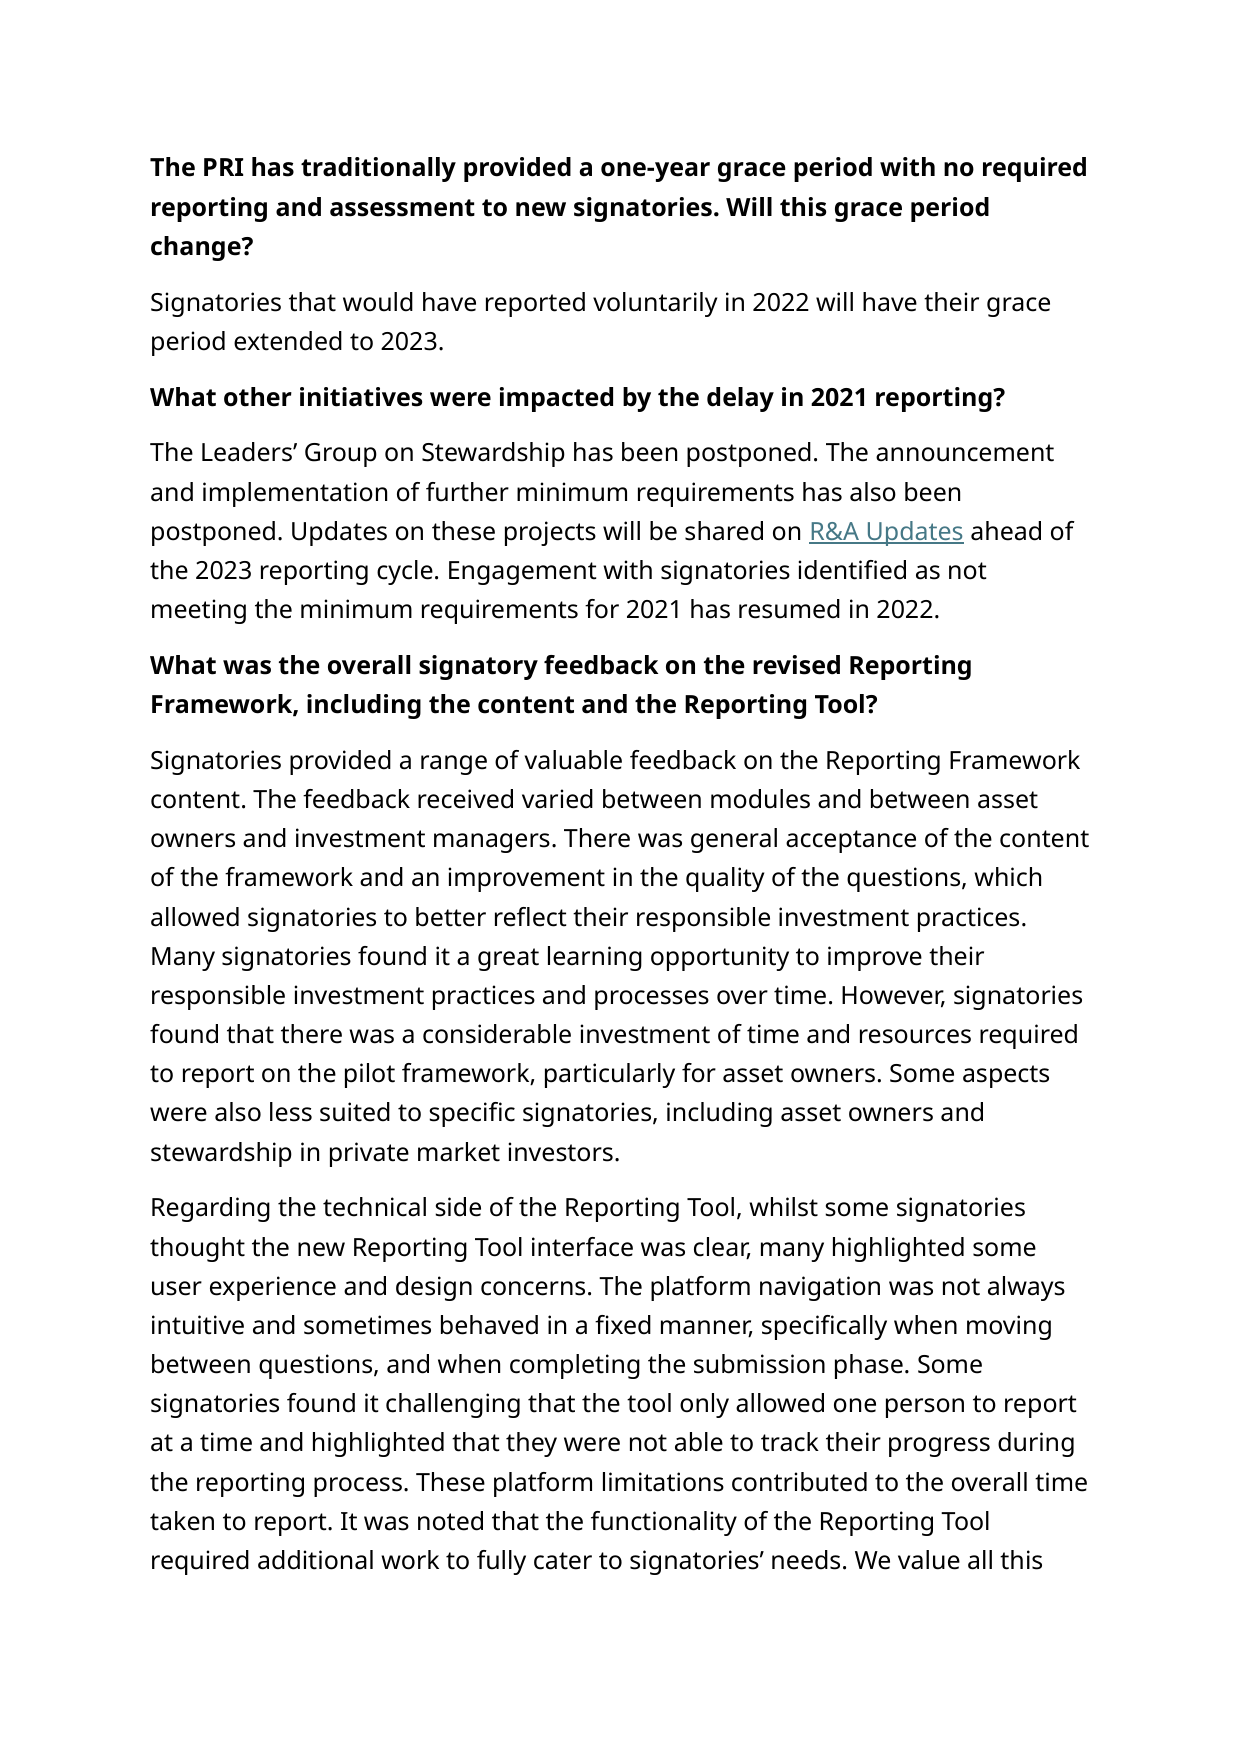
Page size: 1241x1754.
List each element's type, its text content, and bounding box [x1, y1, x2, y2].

text Signatories that would have reported voluntarily in 2022 will have their grace period extended to 2023. [150, 284, 1090, 357]
text The Leaders’ Group on Stewardship has been postponed. The announcement and implementation of further minimum requirements has also been postponed. Updates on these projects will be shared on R&A Updates ahead of the 2023 reporting cycle. Engagement with signatories identified as not meeting the minimum requirements for 2021 has resumed in 2022. [150, 435, 1090, 626]
text What other initiatives were impacted by the delay in 2021 reporting? [150, 379, 1090, 413]
text Signatories provided a range of valuable feedback on the Reporting Framework content. The feedback received varied between modules and between asset owners and investment managers. There was general acceptance of the content of the framework and an improvement in the quality of the questions, which allowed signatories to better reflect their responsible investment practices. Many signatories found it a great learning opportunity to improve their responsible investment practices and processes over time. However, signatories found that there was a considerable investment of time and resources required to report on the pilot framework, particularly for asset owners. Some aspects were also less suited to specific signatories, including asset owners and stewardship in private market investors. [150, 742, 1090, 1168]
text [150, 1190, 1090, 1577]
text What was the overall signatory feedback on the revised Reporting Framework, including the content and the Reporting Tool? [150, 647, 1090, 721]
text The PRI has traditionally provided a one-year grace period with no required reporting and assessment to new signatories. Will this grace period change? [150, 150, 1090, 262]
